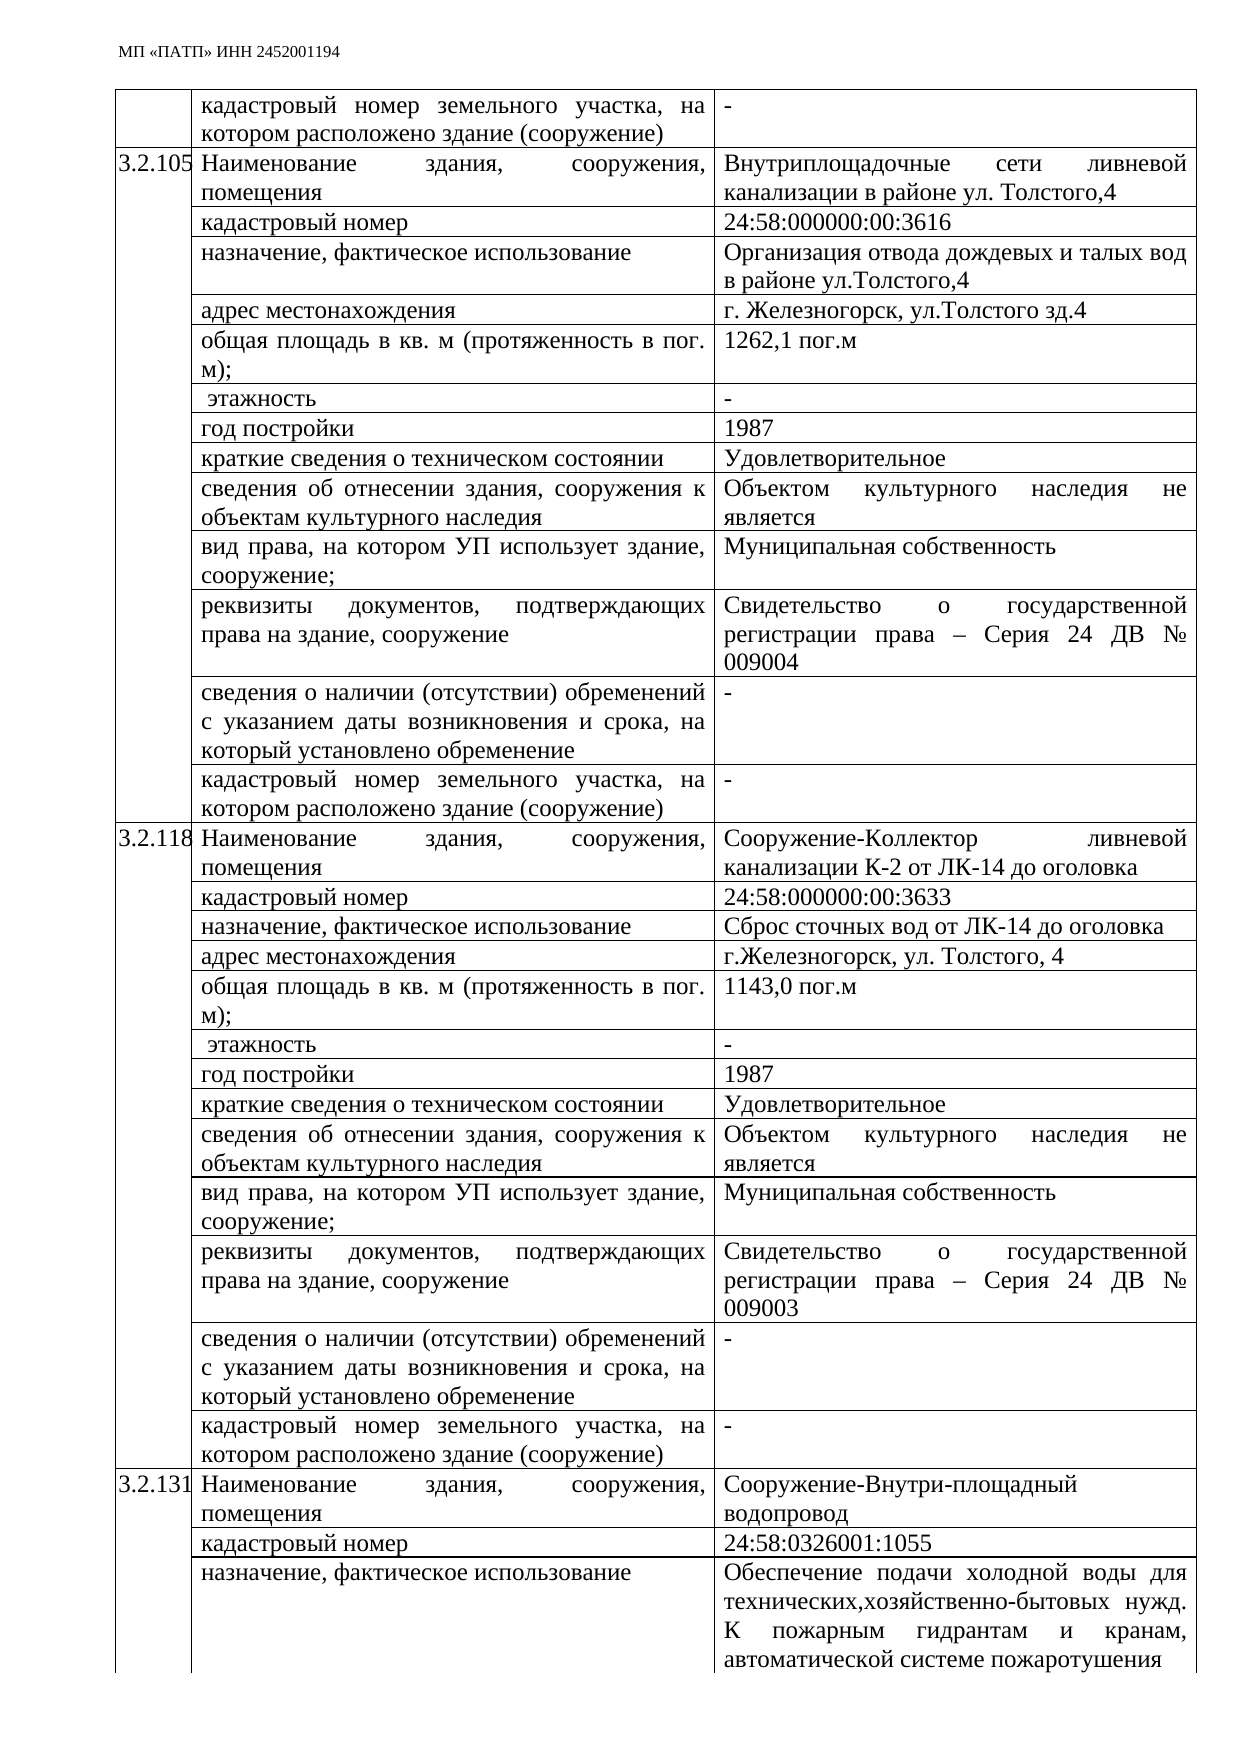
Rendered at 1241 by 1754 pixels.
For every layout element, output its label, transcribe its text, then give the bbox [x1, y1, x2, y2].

table_cell Сооружение-Коллектор ливневой канализации К-2 от ЛК-14 до оголовка [715, 823, 1196, 881]
table_cell г. Железногорск, ул.Толстого зд.4 [715, 295, 1196, 324]
table_cell реквизиты документов, подтверждающих права на здание, сооружение [192, 590, 714, 676]
table_cell [116, 148, 191, 822]
table_cell 1143,0 пог.м [715, 971, 1196, 1028]
table_cell Свидетельство о государственной регистрации права – Серия 24 ДВ № 009004 [715, 590, 1196, 676]
table_cell реквизиты документов, подтверждающих права на здание, сооружение [192, 1236, 714, 1322]
table_cell Удовлетворительное [715, 443, 1196, 472]
table_cell общая площадь в кв. м (протяженность в пог. м); [192, 971, 714, 1028]
table_cell сведения о наличии (отсутствии) обременений с указанием даты возникновения и срока, на который установлено обременение [192, 677, 714, 763]
table_cell 24:58:000000:00:3616 [715, 207, 1196, 236]
table_cell кадастровый номер земельного участка, на котором расположено здание (сооружение) [192, 90, 714, 147]
table_cell кадастровый номер земельного участка, на котором расположено здание (сооружение) [192, 765, 714, 822]
table_cell 1262,1 пог.м [715, 325, 1196, 382]
table_cell Наименование здания, сооружения, помещения [192, 823, 714, 881]
table_cell - [715, 1323, 1196, 1409]
table_cell Удовлетворительное [715, 1089, 1196, 1118]
table_cell Объектом культурного наследия не является [715, 473, 1196, 530]
table_cell кадастровый номер [192, 882, 714, 910]
table_cell Свидетельство о государственной регистрации права – Серия 24 ДВ № 009003 [715, 1236, 1196, 1322]
table_cell сведения об отнесении здания, сооружения к объектам культурного наследия [192, 1119, 714, 1176]
table_cell назначение, фактическое использование [192, 1558, 714, 1672]
table_cell кадастровый номер [192, 1528, 714, 1556]
table_cell 1987 [715, 413, 1196, 442]
table_cell Обеспечение подачи холодной воды для технических,хозяйственно-бытовых нужд. К пожарным гидрантам и кранам, автоматической системе пожаротушения [715, 1558, 1196, 1672]
table_cell краткие сведения о техническом состоянии [192, 443, 714, 472]
table_cell Сооружение-Внутри-площадный водопровод [715, 1469, 1196, 1527]
table_cell [116, 1469, 191, 1672]
table_cell назначение, фактическое использование [192, 911, 714, 940]
table_cell Организация отвода дождевых и талых вод в районе ул.Толстого,4 [715, 237, 1196, 294]
table_cell Внутриплощадочные сети ливневой канализации в районе ул. Толстого,4 [715, 148, 1196, 206]
table_cell кадастровый номер [192, 207, 714, 236]
table_cell сведения об отнесении здания, сооружения к объектам культурного наследия [192, 473, 714, 530]
table_cell - [715, 1411, 1196, 1468]
table_cell Объектом культурного наследия не является [715, 1119, 1196, 1176]
table_cell Муниципальная собственность [715, 531, 1196, 589]
table_cell - [715, 1030, 1196, 1058]
table_cell этажность [192, 384, 714, 412]
table_cell 24:58:000000:00:3633 [715, 882, 1196, 910]
table_cell - [715, 677, 1196, 763]
table_cell г.Железногорск, ул. Толстого, 4 [715, 941, 1196, 970]
table_cell 1987 [715, 1059, 1196, 1088]
table_cell Муниципальная собственность [715, 1178, 1196, 1235]
table_cell общая площадь в кв. м (протяженность в пог. м); [192, 325, 714, 382]
table_cell вид права, на котором УП использует здание, сооружение; [192, 531, 714, 589]
table_cell этажность [192, 1030, 714, 1058]
table_cell год постройки [192, 413, 714, 442]
table_cell Наименование здания, сооружения, помещения [192, 148, 714, 206]
table_cell Наименование здания, сооружения, помещения [192, 1469, 714, 1527]
table_cell адрес местонахождения [192, 295, 714, 324]
table_cell год постройки [192, 1059, 714, 1088]
table_cell - [715, 765, 1196, 822]
table_cell Сброс сточных вод от ЛК-14 до оголовка [715, 911, 1196, 940]
table_cell назначение, фактическое использование [192, 237, 714, 294]
table_cell - [715, 90, 1196, 147]
table_cell [116, 823, 191, 1468]
table_cell кадастровый номер земельного участка, на котором расположено здание (сооружение) [192, 1411, 714, 1468]
table_cell адрес местонахождения [192, 941, 714, 970]
table_cell сведения о наличии (отсутствии) обременений с указанием даты возникновения и срока, на который установлено обременение [192, 1323, 714, 1409]
table_cell краткие сведения о техническом состоянии [192, 1089, 714, 1118]
table_cell - [715, 384, 1196, 412]
table_cell 24:58:0326001:1055 [715, 1528, 1196, 1556]
table_cell вид права, на котором УП использует здание, сооружение; [192, 1178, 714, 1235]
